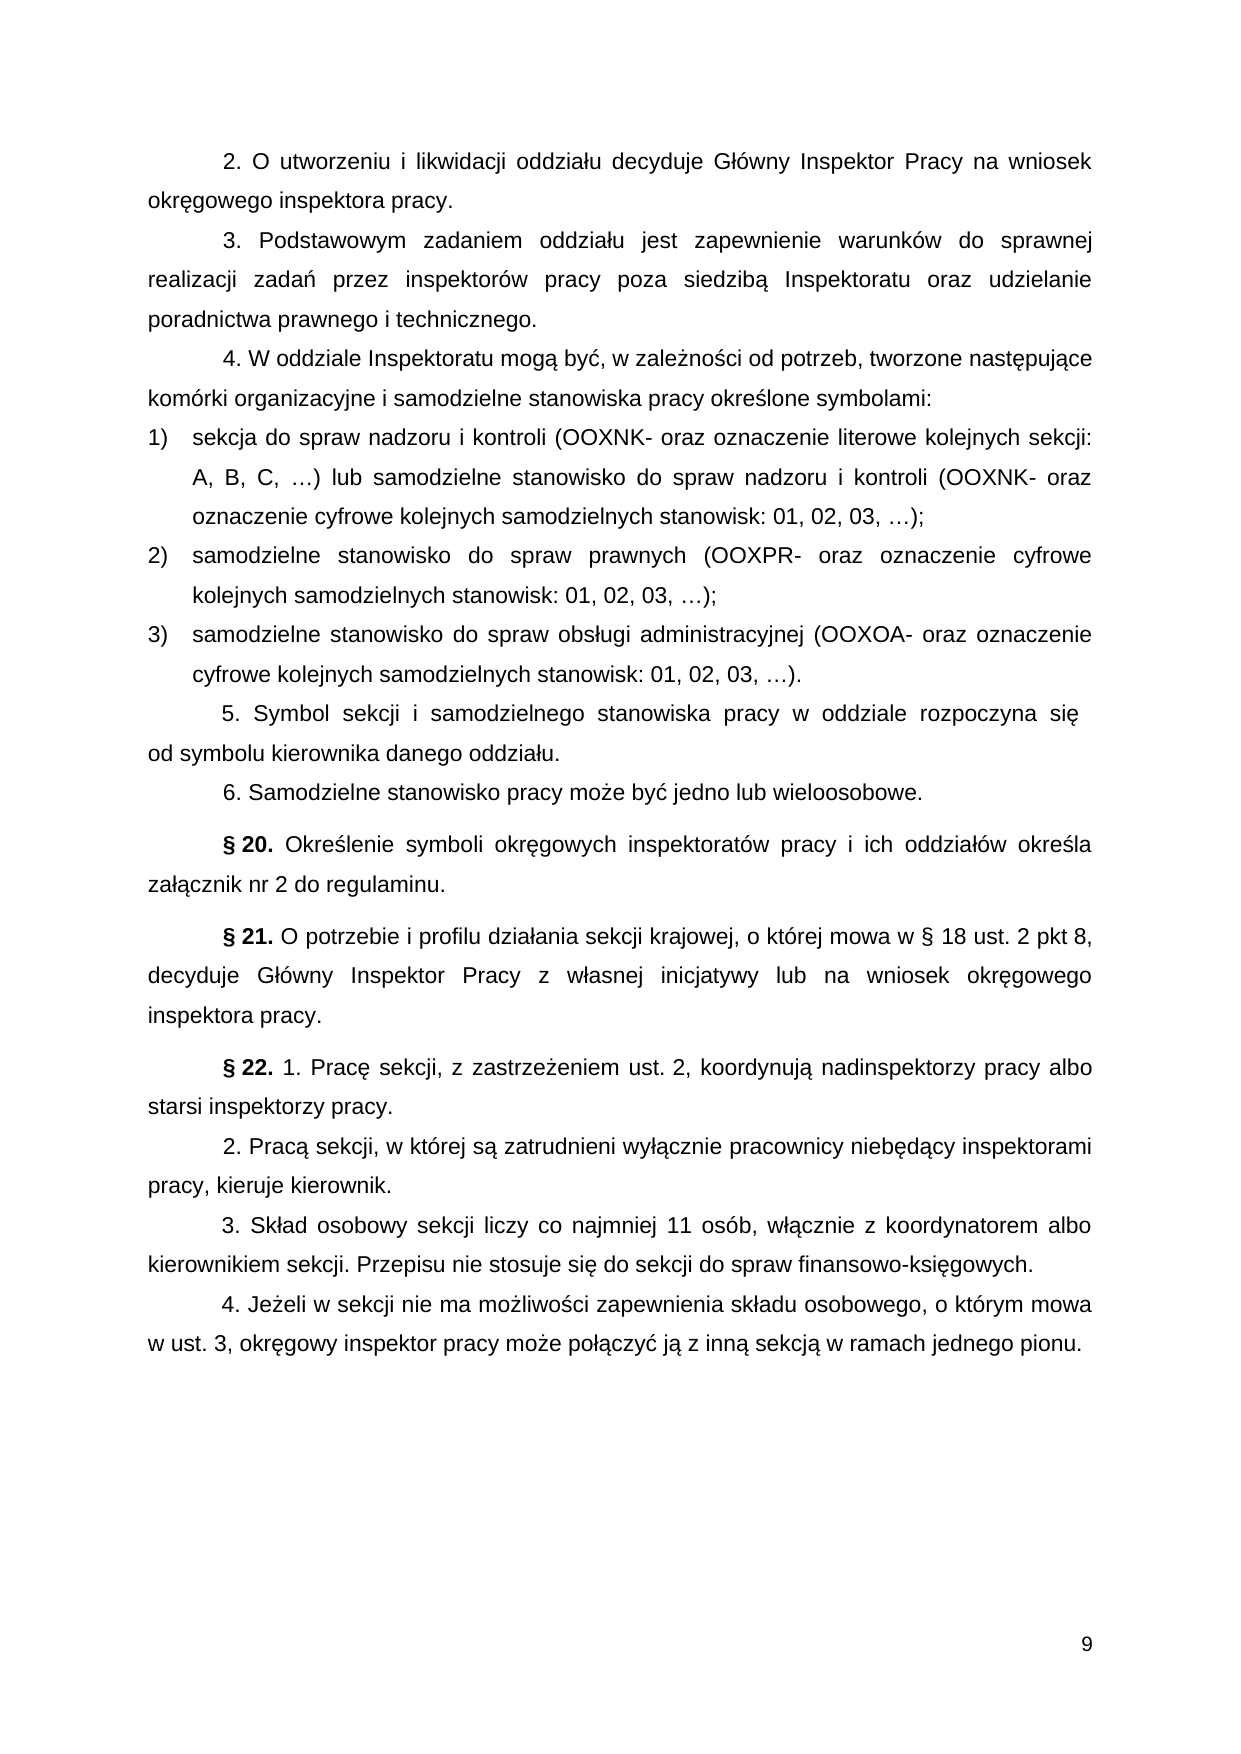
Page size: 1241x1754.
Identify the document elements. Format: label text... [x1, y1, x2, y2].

list samodzielne stanowisko do spraw prawnych (OOXPR- oraz oznaczenie cyfrowe kolejnych samodzielnych stanowisk: 01, 02, 03, …); [148, 542, 1093, 608]
text 4. Jeżeli w sekcji nie ma możliwości zapewnienia składu osobowego, o którym mowa w ust. 3, okręgowy inspektor pracy może połączyć ją z inną sekcją w ramach jednego pionu. [148, 1291, 1093, 1356]
text 5. Symbol sekcji i samodzielnego stanowiska pracy w oddziale rozpoczyna się od symbolu kierownika danego oddziału. [148, 700, 1093, 766]
text § 20. Określenie symboli okręgowych inspektoratów pracy i ich oddziałów określa załącznik nr 2 do regulaminu. [148, 831, 1093, 897]
text 2. O utworzeniu i likwidacji oddziału decyduje Główny Inspektor Pracy na wniosek okręgowego inspektora pracy. [148, 148, 1093, 213]
list samodzielne stanowisko do spraw obsługi administracyjnej (OOXOA- oraz oznaczenie cyfrowe kolejnych samodzielnych stanowisk: 01, 02, 03, …). [148, 621, 1093, 687]
text 4. W oddziale Inspektoratu mogą być, w zależności od potrzeb, tworzone następujące komórki organizacyjne i samodzielne stanowiska pracy określone symbolami: [148, 345, 1093, 411]
text § 21. O potrzebie i profilu działania sekcji krajowej, o której mowa w § 18 ust. 2 pkt 8, decyduje Główny Inspektor Pracy z własnej inicjatywy lub na wniosek okręgowego inspektora pracy. [148, 923, 1093, 1028]
text 3. Podstawowym zadaniem oddziału jest zapewnienie warunków do sprawnej realizacji zadań przez inspektorów pracy poza siedzibą Inspektoratu oraz udzielanie poradnictwa prawnego i technicznego. [148, 227, 1093, 332]
text 6. Samodzielne stanowisko pracy może być jedno lub wieloosobowe. [148, 779, 1093, 806]
text § 22. 1. Pracę sekcji, z zastrzeżeniem ust. 2, koordynują nadinspektorzy pracy albo starsi inspektorzy pracy. [148, 1054, 1093, 1119]
text 3. Skład osobowy sekcji liczy co najmniej 11 osób, włącznie z koordynatorem albo kierownikiem sekcji. Przepisu nie stosuje się do sekcji do spraw finansowo-księgowych. [148, 1212, 1093, 1277]
list sekcja do spraw nadzoru i kontroli (OOXNK- oraz oznaczenie literowe kolejnych sekcji: A, B, C, …) lub samodzielne stanowisko do spraw nadzoru i kontroli (OOXNK- oraz oznaczenie cyfrowe kolejnych samodzielnych stanowisk: 01, 02, 03, …); [148, 424, 1093, 529]
text 2. Pracą sekcji, w której są zatrudnieni wyłącznie pracownicy niebędący inspektorami pracy, kieruje kierownik. [148, 1133, 1093, 1198]
